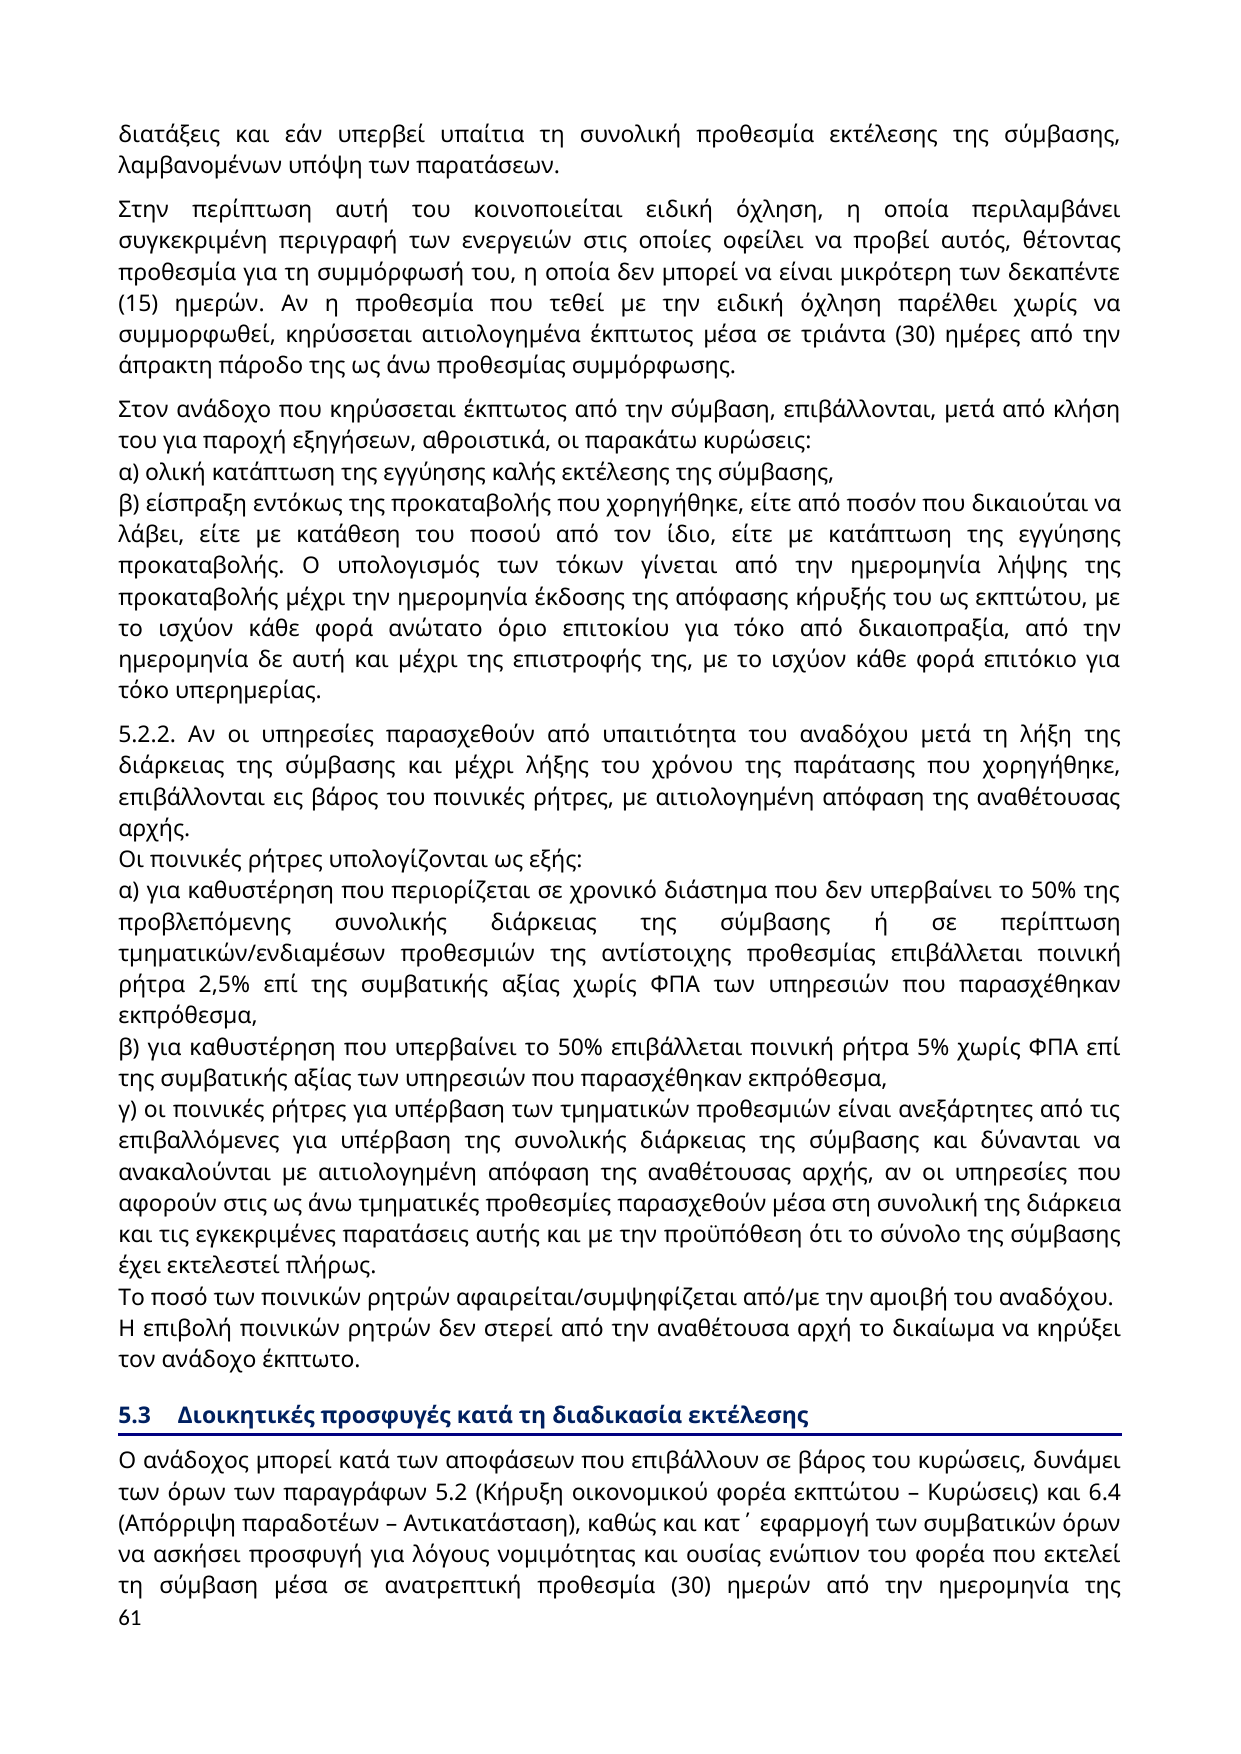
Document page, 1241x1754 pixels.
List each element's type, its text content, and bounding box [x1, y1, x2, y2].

text Στον ανάδοχο που κηρύσσεται έκπτωτος από την σύμβαση, επιβάλλονται, μετά από κλήση του για παροχή εξηγήσεων, αθροιστικά, οι παρακάτω κυρώσεις: [118, 393, 1122, 456]
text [118, 1444, 1122, 1600]
text α) ολική κατάπτωση της εγγύησης καλής εκτέλεσης της σύμβασης, [118, 456, 1122, 487]
text Οι ποινικές ρήτρες υπολογίζονται ως εξής: [118, 843, 1122, 874]
subtitle Διοικητικές προσφυγές κατά τη διαδικασία εκτέλεσης [118, 1399, 1122, 1433]
text β) είσπραξη εντόκως της προκαταβολής που χορηγήθηκε, είτε από ποσόν που δικαιούται να λάβει, είτε με κατάθεση του ποσού από τον ίδιο, είτε με κατάπτωση της εγγύησης προκαταβολής. Ο υπολογισμός των τόκων γίνεται από την ημερομηνία λήψης της προκαταβολής μέχρι την ημερομηνία έκδοσης της απόφασης κήρυξής του ως εκπτώτου, με το ισχύον κάθε φορά ανώτατο όριο επιτοκίου για τόκο από δικαιοπραξία, από την ημερομηνία δε αυτή και μέχρι της επιστροφής της, με το ισχύον κάθε φορά επιτόκιο για τόκο υπερημερίας. [118, 487, 1122, 706]
text β) για καθυστέρηση που υπερβαίνει το 50% επιβάλλεται ποινική ρήτρα 5% χωρίς ΦΠΑ επί της συμβατικής αξίας των υπηρεσιών που παρασχέθηκαν εκπρόθεσμα, [118, 1031, 1122, 1093]
text Το ποσό των ποινικών ρητρών αφαιρείται/συμψηφίζεται από/με την αμοιβή του αναδόχου. [118, 1281, 1122, 1312]
text Στην περίπτωση αυτή του κοινοποιείται ειδική όχληση, η οποία περιλαμβάνει συγκεκριμένη περιγραφή των ενεργειών στις οποίες οφείλει να προβεί αυτός, θέτοντας προθεσμία για τη συμμόρφωσή του, η οποία δεν μπορεί να είναι μικρότερη των δεκαπέντε (15) ημερών. Αν η προθεσμία που τεθεί με την ειδική όχληση παρέλθει χωρίς να συμμορφωθεί, κηρύσσεται αιτιολογημένα έκπτωτος μέσα σε τριάντα (30) ημέρες από την άπρακτη πάροδο της ως άνω προθεσμίας συμμόρφωσης. [118, 193, 1122, 381]
text γ) οι ποινικές ρήτρες για υπέρβαση των τμηματικών προθεσμιών είναι ανεξάρτητες από τις επιβαλλόμενες για υπέρβαση της συνολικής διάρκειας της σύμβασης και δύνανται να ανακαλούνται με αιτιολογημένη απόφαση της αναθέτουσας αρχής, αν οι υπηρεσίες που αφορούν στις ως άνω τμηματικές προθεσμίες παρασχεθούν μέσα στη συνολική της διάρκεια και τις εγκεκριμένες παρατάσεις αυτής και με την προϋπόθεση ότι το σύνολο της σύμβασης έχει εκτελεστεί πλήρως. [118, 1093, 1122, 1281]
text 5.2.2. Αν οι υπηρεσίες παρασχεθούν από υπαιτιότητα του αναδόχου μετά τη λήξη της διάρκειας της σύμβασης και μέχρι λήξης του χρόνου της παράτασης που χορηγήθηκε, επιβάλλονται εις βάρος του ποινικές ρήτρες, με αιτιολογημένη απόφαση της αναθέτουσας αρχής. [118, 718, 1122, 843]
text α) για καθυστέρηση που περιορίζεται σε χρονικό διάστημα που δεν υπερβαίνει το 50% της προβλεπόμενης συνολικής διάρκειας της σύμβασης ή σε περίπτωση τμηματικών/ενδιαμέσων προθεσμιών της αντίστοιχης προθεσμίας επιβάλλεται ποινική ρήτρα 2,5% επί της συμβατικής αξίας χωρίς ΦΠΑ των υπηρεσιών που παρασχέθηκαν εκπρόθεσμα, [118, 874, 1122, 1031]
text Η επιβολή ποινικών ρητρών δεν στερεί από την αναθέτουσα αρχή το δικαίωμα να κηρύξει τον ανάδοχο έκπτωτο. [118, 1312, 1122, 1374]
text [118, 118, 1122, 181]
